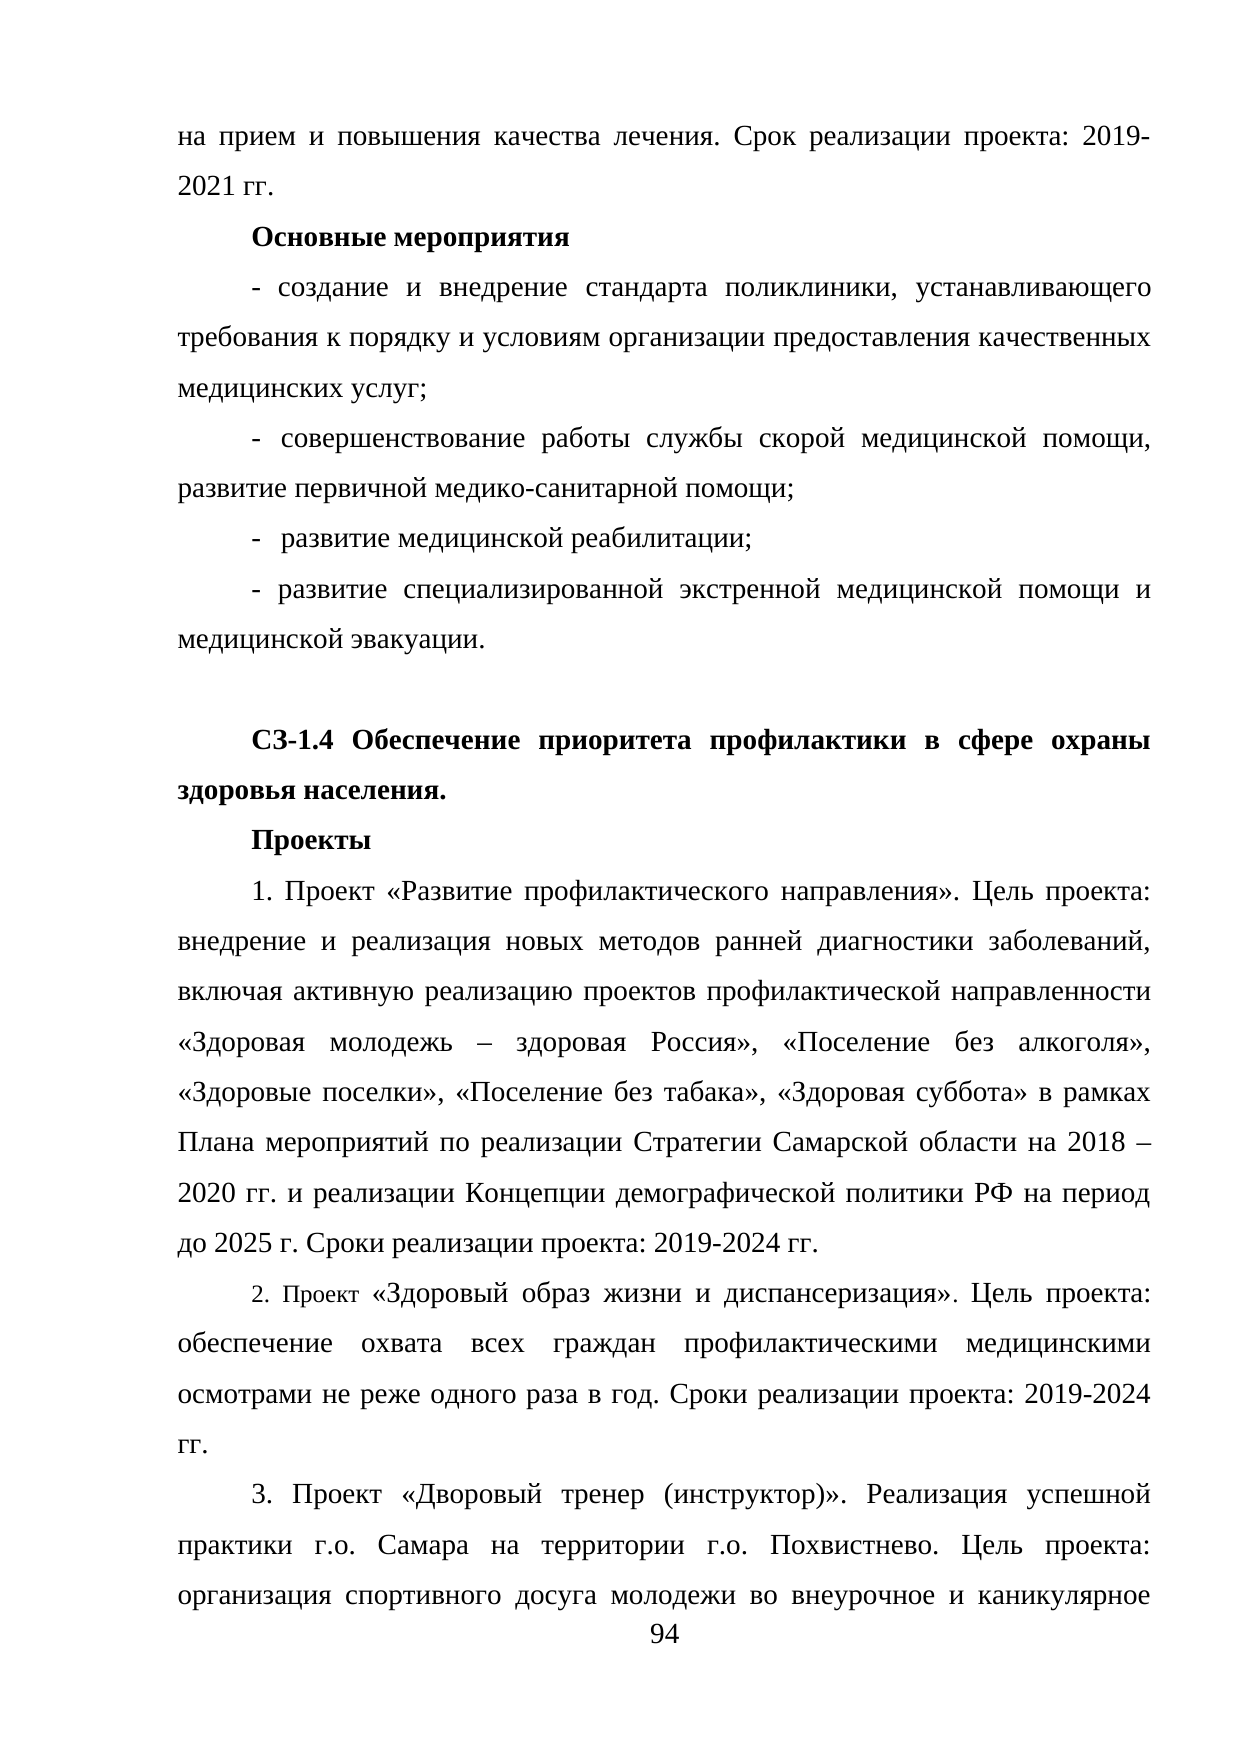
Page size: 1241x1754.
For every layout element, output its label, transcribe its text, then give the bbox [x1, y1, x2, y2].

list развитие медицинской реабилитации; [177, 521, 1152, 554]
text 1. Проект «Развитие профилактического направления». Цель проекта: внедрение и реализация новых методов ранней диагностики заболеваний, включая активную реализацию проектов профилактической направленности «Здоровая молодежь – здоровая Россия», «Поселение без алкоголя», «Здоровые поселки», «Поселение без табака», «Здоровая суббота» в рамках Плана мероприятий по реализации Стратегии Самарской области на 2018 – 2020 гг. и реализации Концепции демографической политики РФ на период до 2025 г. Сроки реализации проекта: 2019-2024 гг. [177, 873, 1152, 1258]
text Проекты [177, 822, 1152, 856]
text СЗ-1.4 Обеспечение приоритета профилактики в сфере охраны здоровья населения. [177, 722, 1152, 806]
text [177, 1477, 1152, 1611]
list совершенствование работы службы скорой медицинской помощи, развитие первичной медико-санитарной помощи; [177, 420, 1152, 504]
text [177, 118, 1152, 202]
list развитие специализированной экстренной медицинской помощи и медицинской эвакуации. [177, 571, 1152, 655]
text Основные мероприятия [177, 219, 1152, 252]
text 2. Проект «Здоровый образ жизни и диспансеризация». Цель проекта: обеспечение охвата всех граждан профилактическими медицинскими осмотрами не реже одного раза в год. Сроки реализации проекта: 2019-2024 гг. [177, 1275, 1152, 1460]
list создание и внедрение стандарта поликлиники, устанавливающего требования к порядку и условиям организации предоставления качественных медицинских услуг; [177, 269, 1152, 403]
